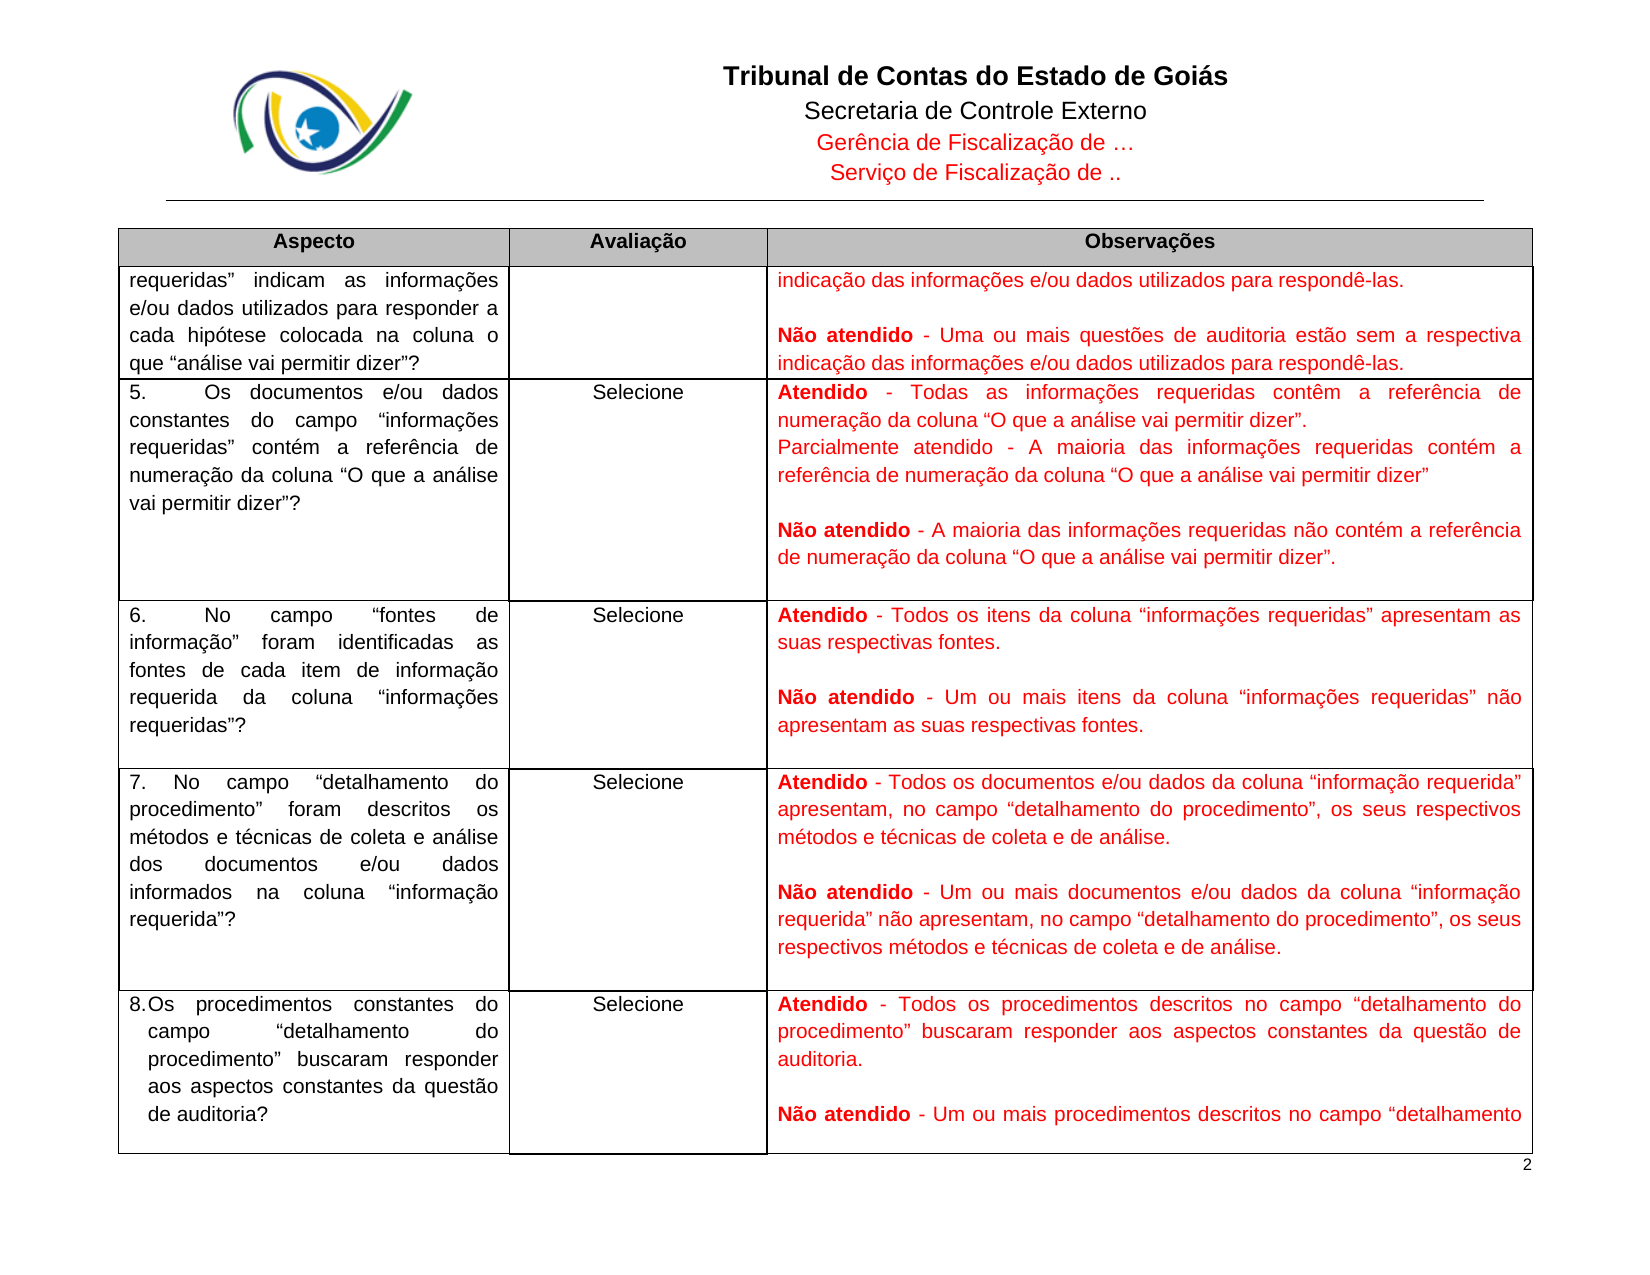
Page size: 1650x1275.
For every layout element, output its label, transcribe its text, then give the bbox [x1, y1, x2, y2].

table_cell Os procedimentos constantes do campo “detalhamento do procedimento” buscaram responder aos aspectos constantes da questão de auditoria? [119, 991, 509, 1152]
table_cell [510, 380, 766, 600]
table_cell 7. No campo “detalhamento do procedimento” foram descritos os métodos e técnicas de coleta e análise dos documentos e/ou dados informados na coluna “informação requerida”? [120, 769, 508, 989]
table_cell Atendido - Todas as informações requeridas contêm a referência de numeração da coluna “O que a análise vai permitir dizer”. Parcialmente atendido - A maioria das informações requeridas contém a referência de numeração da coluna “O que a análise vai permitir dizer” Não atendido - A maioria das informações requeridas não contém a referência de numeração da coluna “O que a análise vai permitir dizer”. [768, 380, 1532, 600]
table_header Observações [768, 229, 1532, 266]
table_cell [510, 770, 766, 989]
table_cell Os documentos e/ou dados constantes do campo “informações requeridas” contém a referência de numeração da coluna “O que a análise vai permitir dizer”? [120, 380, 508, 600]
table_cell [510, 602, 766, 767]
picture [226, 63, 418, 182]
table_cell [510, 267, 766, 378]
table_cell Atendido - Todos os documentos e/ou dados da coluna “informação requerida” apresentam, no campo “detalhamento do procedimento”, os seus respectivos métodos e técnicas de coleta e de análise. Não atendido - Um ou mais documentos e/ou dados da coluna “informação requerida” não apresentam, no campo “detalhamento do procedimento”, os seus respectivos métodos e técnicas de coleta e de análise. [768, 769, 1532, 989]
table_cell [510, 992, 766, 1152]
table_header Aspecto [119, 229, 509, 266]
table_cell No campo “fontes de informação” foram identificadas as fontes de cada item de informação requerida da coluna “informações requeridas”? [119, 601, 509, 767]
table_header Avaliação [510, 229, 767, 266]
table_cell Atendido - Todos os itens da coluna “informações requeridas” apresentam as suas respectivas fontes. Não atendido - Um ou mais itens da coluna “informações requeridas” não apresentam as suas respectivas fontes. [768, 601, 1532, 767]
